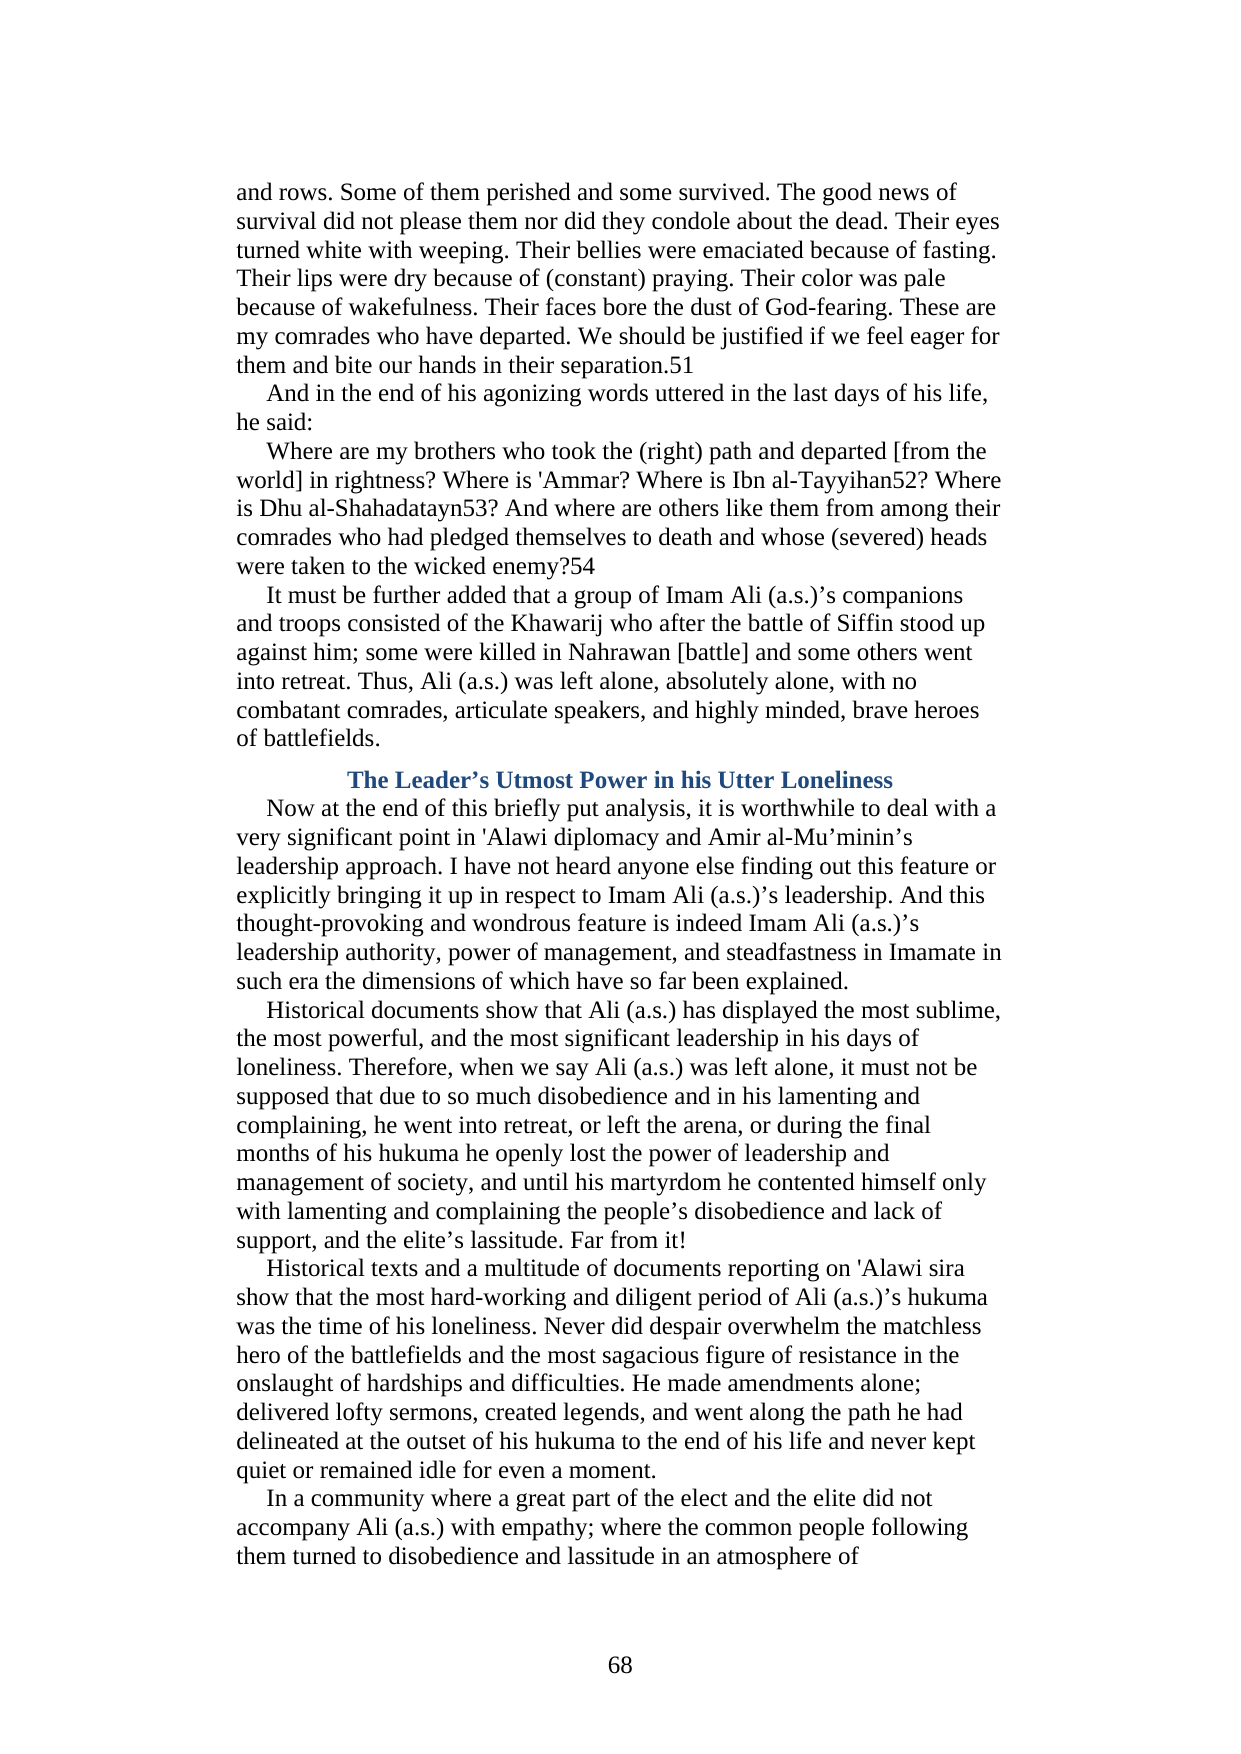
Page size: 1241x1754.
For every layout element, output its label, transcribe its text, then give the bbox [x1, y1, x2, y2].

text Historical documents show that Ali (a.s.) has displayed the most sublime, the most powerful, and the most significant leadership in his days of loneliness. Therefore, when we say Ali (a.s.) was left alone, it must not be supposed that due to so much disobedience and in his lamenting and complaining, he went into retreat, or left the arena, or during the final months of his hukuma he openly lost the power of leadership and management of society, and until his martyrdom he contented himself only with lamenting and complaining the people’s disobedience and lack of support, and the elite’s lassitude. Far from it! [236, 995, 1004, 1253]
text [236, 177, 1004, 378]
text And in the end of his agonizing words uttered in the last days of his life, he said: [236, 378, 1004, 436]
text It must be further added that a group of Imam Ali (a.s.)’s companions and troops consisted of the Khawarij who after the battle of Siffin stood up against him; some were killed in Nahrawan [battle] and some others went into retreat. Thus, Ali (a.s.) was left alone, absolutely alone, with no combatant comrades, articulate speakers, and highly minded, brave heroes of battlefields. [236, 580, 1004, 752]
text Where are my brothers who took the (right) path and departed [from the world] in rightness? Where is 'Ammar? Where is Ibn al-Tayyihan52? Where is Dhu al-Shahadatayn53? And where are others like them from among their comrades who had pledged themselves to death and whose (severed) heads were taken to the wicked enemy?54 [236, 436, 1004, 580]
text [236, 1483, 1004, 1570]
text Now at the end of this briefly put analysis, it is worthwhile to deal with a very significant point in 'Alawi diplomacy and Amir al-Mu’minin’s leadership approach. I have not heard anyone else finding out this feature or explicitly bringing it up in respect to Imam Ali (a.s.)’s leadership. And this thought-provoking and wondrous feature is indeed Imam Ali (a.s.)’s leadership authority, power of management, and steadfastness in Imamate in such era the dimensions of which have so far been explained. [236, 793, 1004, 995]
subtitle The Leader’s Utmost Power in his Utter Loneliness [236, 765, 1004, 793]
text Historical texts and a multitude of documents reporting on 'Alawi sira show that the most hard-working and diligent period of Ali (a.s.)’s hukuma was the time of his loneliness. Never did despair overwhelm the matchless hero of the battlefields and the most sagacious figure of resistance in the onslaught of hardships and difficulties. He made amendments alone; delivered lofty sermons, created legends, and went along the path he had delineated at the outset of his hukuma to the end of his life and never kept quiet or remained idle for even a moment. [236, 1253, 1004, 1483]
